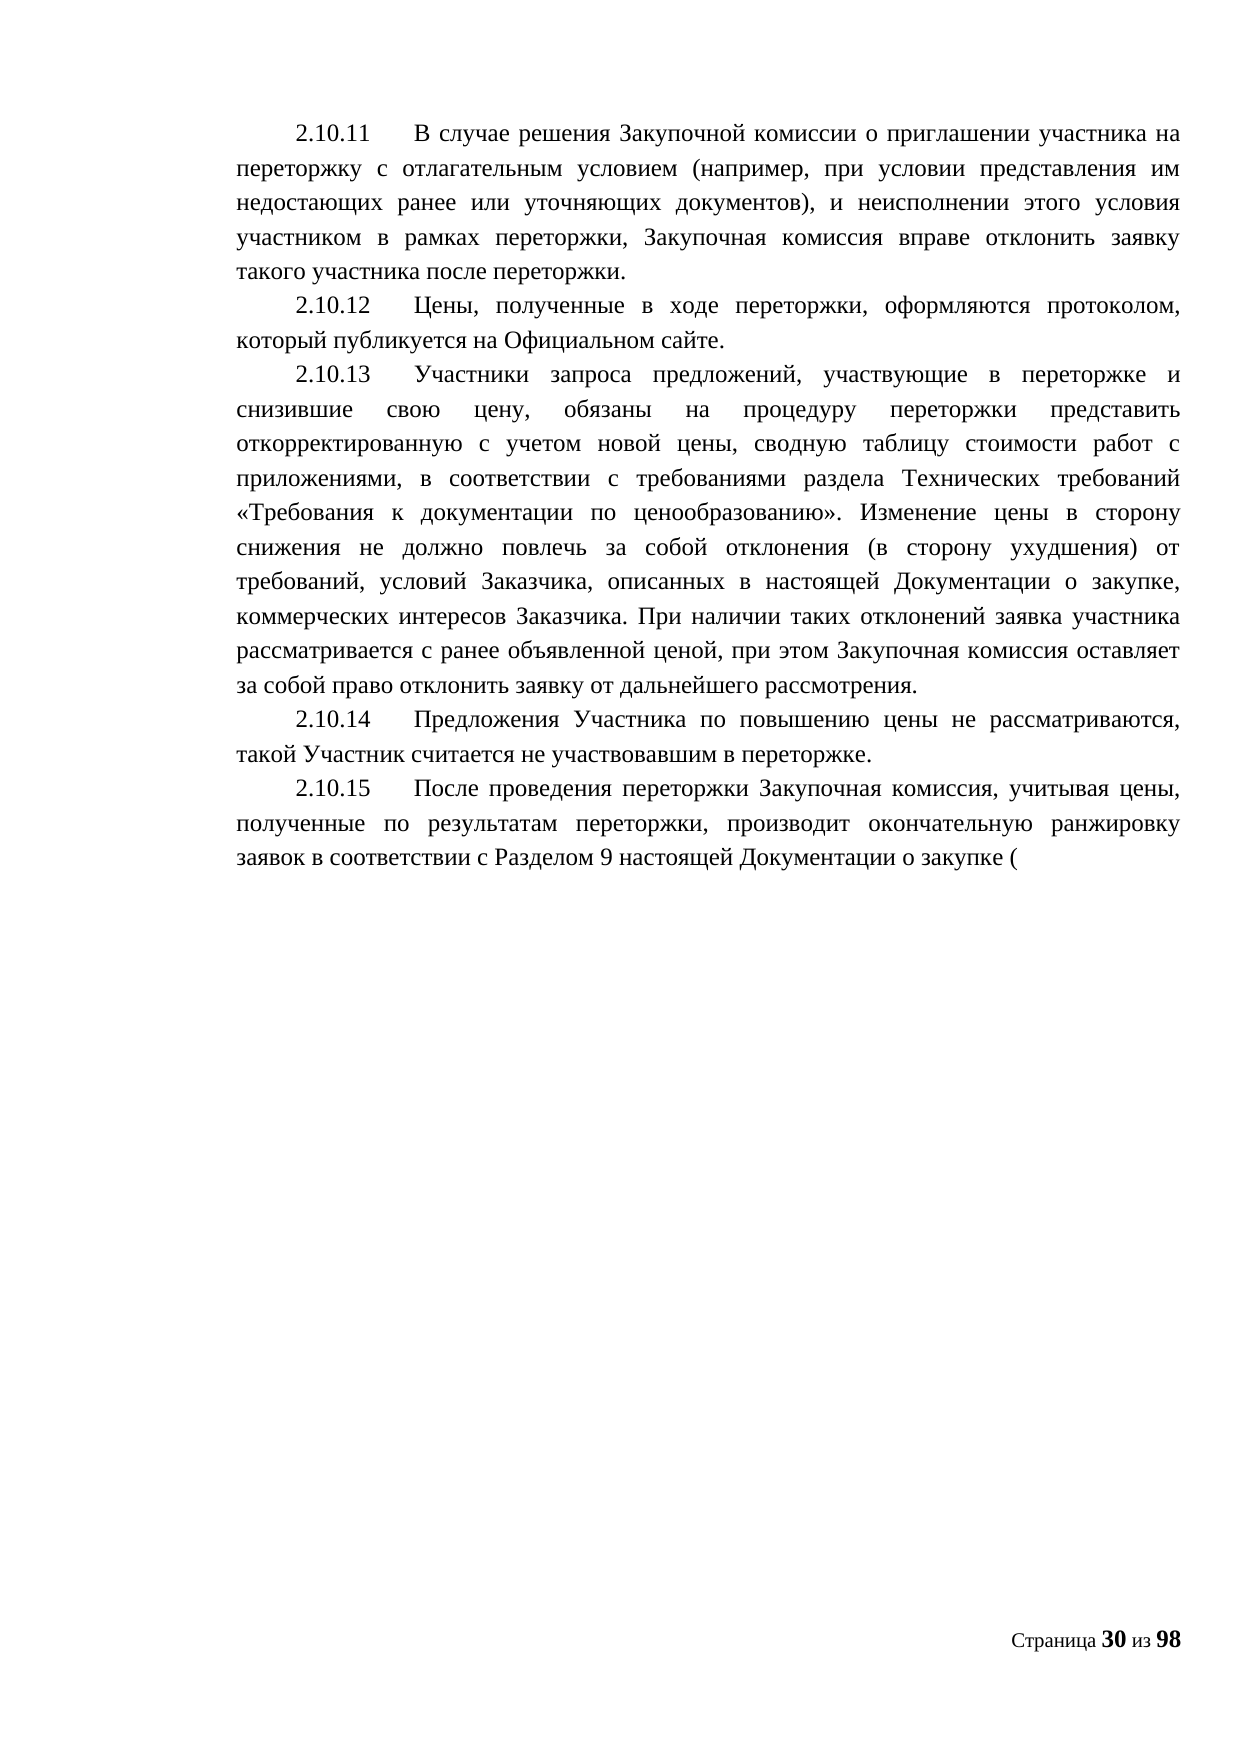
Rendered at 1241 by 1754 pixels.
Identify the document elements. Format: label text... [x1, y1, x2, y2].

text После проведения переторжки Закупочная комиссия, учитывая цены, полученные по результатам переторжки, производит окончательную ранжировку заявок в соответствии с Разделом 1 настоящей Документации о закупке ( [236, 773, 1181, 871]
text Участники запроса предложений, участвующие в переторжке и снизившие свою цену, обязаны на процедуру переторжки представить откорректированную с учетом новой цены, сводную таблицу стоимости работ с приложениями, в соответствии с требованиями раздела Технических требований «Требования к документации по ценообразованию». Изменение цены в сторону снижения не должно повлечь за собой отклонения (в сторону ухудшения) от требований, условий Заказчика, описанных в настоящей Документации о закупке, коммерческих интересов Заказчика. При наличии таких отклонений заявка участника рассматривается с ранее объявленной ценой, при этом Закупочная комиссия оставляет за собой право отклонить заявку от дальнейшего рассмотрения. [236, 359, 1181, 698]
text Цены, полученные в ходе переторжки, оформляются протоколом, который публикуется на Официальном сайте. [236, 291, 1181, 354]
text В случае решения Закупочной комиссии о приглашении участника на переторжку с отлагательным условием (например, при условии представления им недостающих ранее или уточняющих документов), и неисполнении этого условия участником в рамках переторжки, Закупочная комиссия вправе отклонить заявку такого участника после переторжки. [236, 118, 1181, 285]
text Предложения Участника по повышению цены не рассматриваются, такой Участник считается не участвовавшим в переторжке. [236, 704, 1181, 767]
